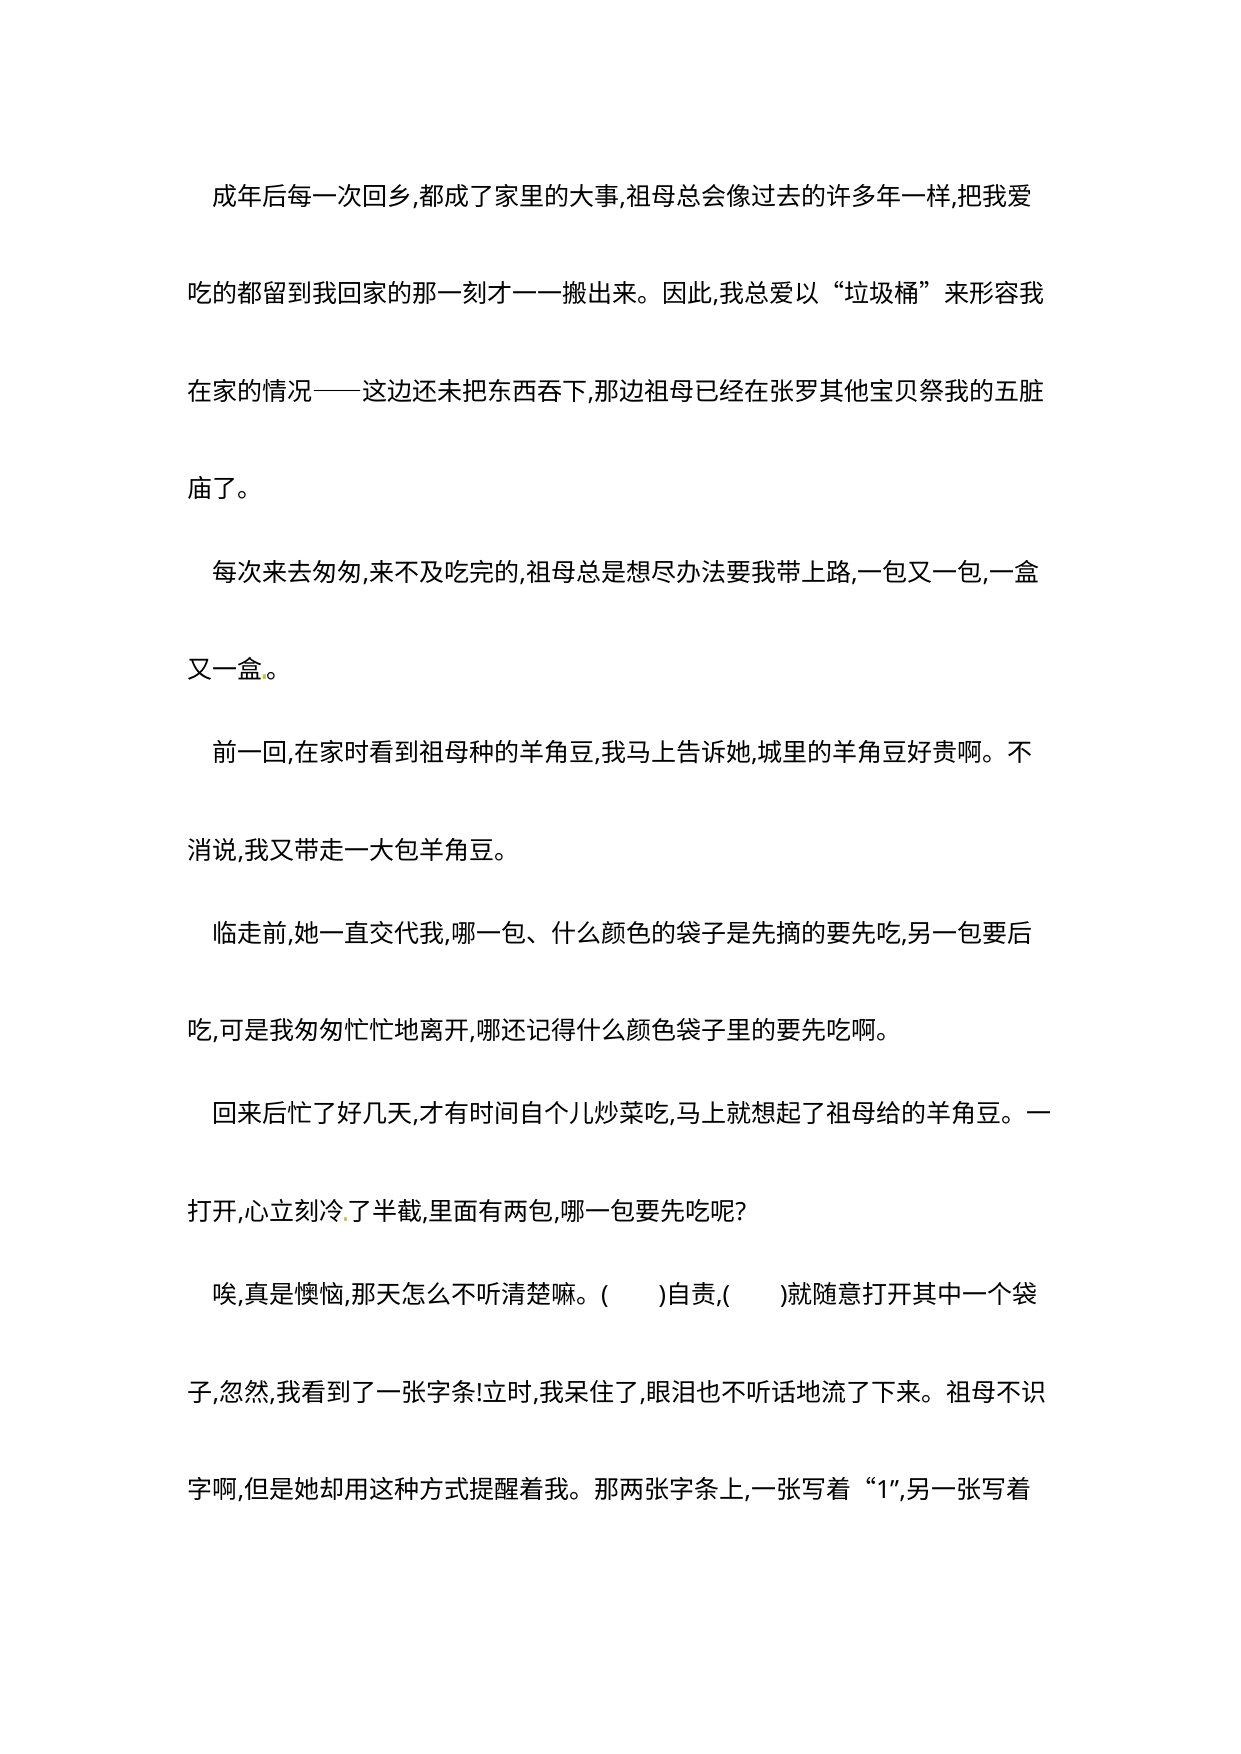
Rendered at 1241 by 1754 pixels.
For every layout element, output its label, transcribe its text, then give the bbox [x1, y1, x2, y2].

text 每次来去匆匆,来不及吃完的,祖母总是想尽办法要我带上路,一包又一包,一盒又一盒。 [187, 538, 1053, 700]
text 回来后忙了好几天,才有时间自个儿炒菜吃,马上就想起了祖母给的羊角豆。一打开,心立刻冷了半截,里面有两包,哪一包要先吃呢? [187, 1079, 1053, 1242]
text 前一回,在家时看到祖母种的羊角豆,我马上告诉她,城里的羊角豆好贵啊。不消说,我又带走一大包羊角豆。 [187, 718, 1053, 881]
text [187, 1260, 1053, 1520]
text 成年后每一次回乡,都成了家里的大事,祖母总会像过去的许多年一样,把我爱吃的都留到我回家的那一刻才一一搬出来。因此,我总爱以“垃圾桶”来形容我在家的情况——这边还未把东西吞下,那边祖母已经在张罗其他宝贝祭我的五脏庙了。 [187, 162, 1053, 519]
text 临走前,她一直交代我,哪一包、什么颜色的袋子是先摘的要先吃,另一包要后吃,可是我匆匆忙忙地离开,哪还记得什么颜色袋子里的要先吃啊。 [187, 899, 1053, 1061]
